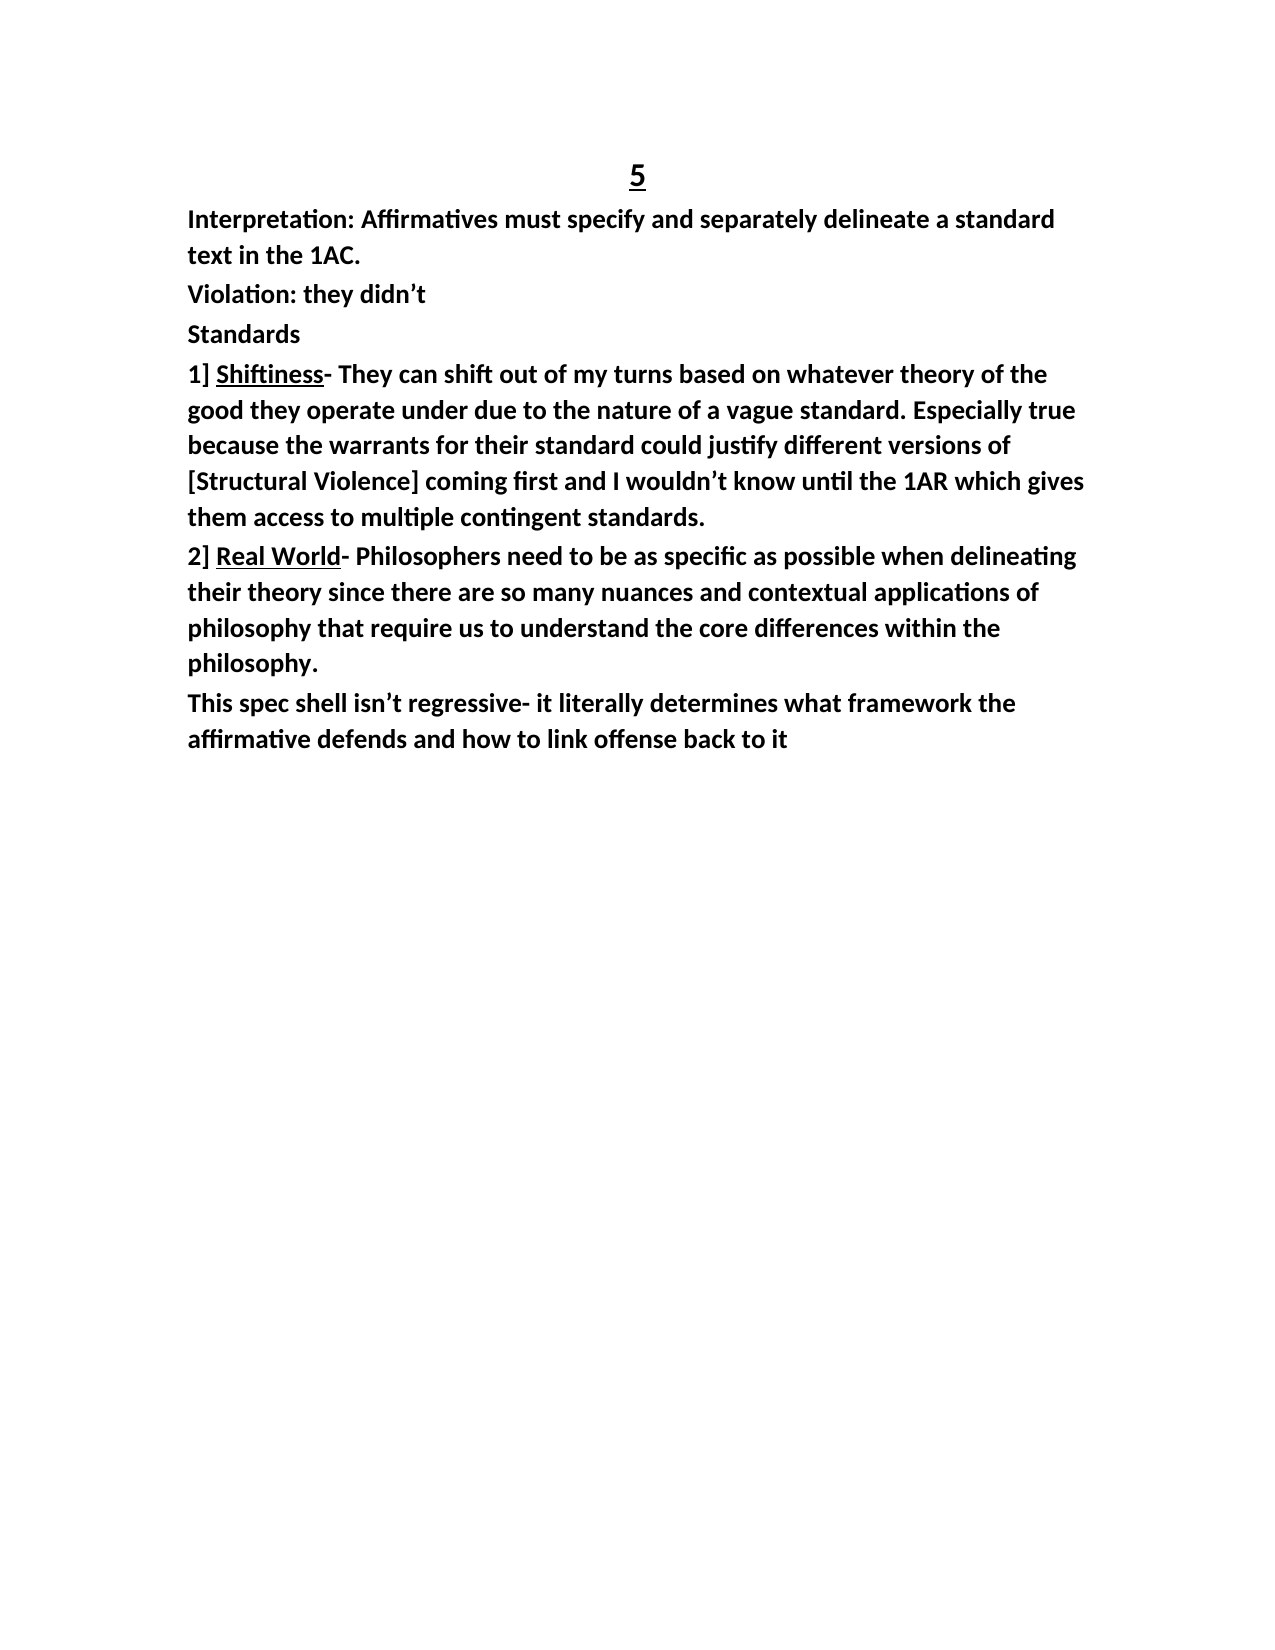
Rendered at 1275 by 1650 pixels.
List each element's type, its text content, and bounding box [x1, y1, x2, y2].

subtitle Interpretation: Affirmatives must specify and separately delineate a standard text in the 1AC. [187, 202, 1087, 271]
subtitle 5 [187, 154, 1087, 195]
subtitle 2] Real World- Philosophers need to be as specific as possible when delineating their theory since there are so many nuances and contextual applications of philosophy that require us to understand the core differences within the philosophy. [187, 539, 1087, 679]
subtitle Standards [187, 317, 1087, 351]
subtitle This spec shell isn’t regressive- it literally determines what framework the affirmative defends and how to link offense back to it [187, 686, 1087, 755]
subtitle Violation: they didn’t [187, 278, 1087, 311]
subtitle 1] Shiftiness- They can shift out of my turns based on whatever theory of the good they operate under due to the nature of a vague standard. Especially true because the warrants for their standard could justify different versions of [Structural Violence] coming first and I wouldn’t know until the 1AR which gives them access to multiple contingent standards. [187, 357, 1087, 533]
